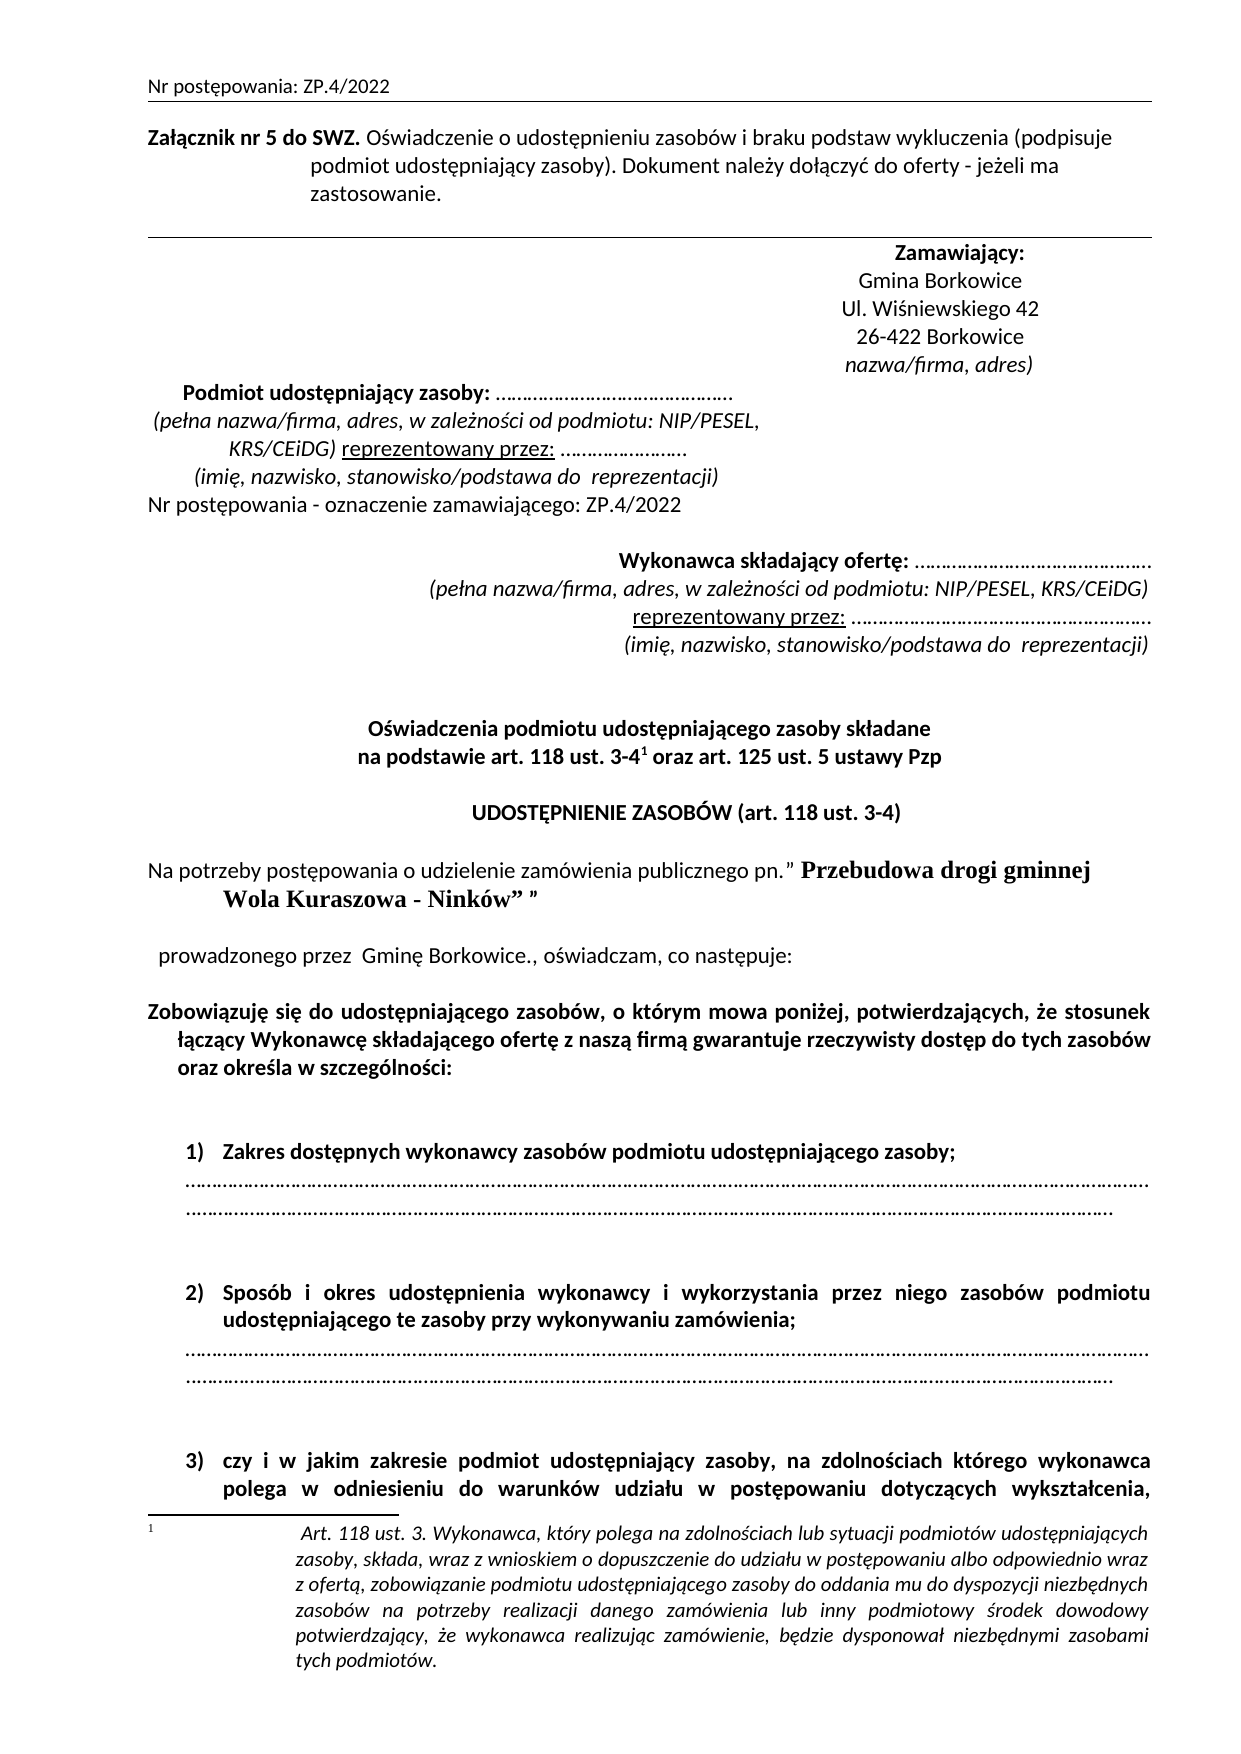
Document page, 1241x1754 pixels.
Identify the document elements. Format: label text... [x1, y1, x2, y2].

text reprezentowany przez: ………………………………………………… [148, 602, 1152, 630]
list Zakres dostępnych wykonawcy zasobów podmiotu udostępniającego zasoby; [185, 1137, 1152, 1166]
text (pełna nazwa/firma, adres, w zależności od podmiotu: NIP/PESEL, KRS/CEiDG) reprezentowany przez: …………………… [148, 406, 768, 462]
text Podmiot udostępniający zasoby: ……………………………………… [148, 378, 768, 406]
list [185, 1446, 1152, 1502]
text Oświadczenia podmiotu udostępniającego zasoby składane [148, 714, 1152, 742]
text (pełna nazwa/firma, adres, w zależności od podmiotu: NIP/PESEL, KRS/CEiDG) [148, 574, 1152, 602]
text Załącznik nr 5 do SWZ. Oświadczenie o udostępnieniu zasobów i braku podstaw wykluczenia (podpisuje podmiot udostępniający zasoby). Dokument należy dołączyć do oferty - jeżeli ma zastosowanie. [148, 123, 1152, 207]
text (imię, nazwisko, stanowisko/podstawa do reprezentacji) [148, 630, 1152, 658]
text Gmina Borkowice [729, 266, 1152, 294]
text …………………………………………………………………………………………………………………………………………………………………..………………………………………………………………………………………………………………………………………………………… [185, 1166, 1152, 1222]
text prowadzonego przez Gminę Borkowice., oświadczam, co następuje: [148, 941, 1152, 969]
text (imię, nazwisko, stanowisko/podstawa do reprezentacji) [148, 462, 768, 490]
list Sposób i okres udostępnienia wykonawcy i wykorzystania przez niego zasobów podmiotu udostępniającego te zasoby przy wykonywaniu zamówienia; [185, 1278, 1152, 1334]
text Zamawiający: [694, 238, 1152, 266]
text 26-422 Borkowice [729, 322, 1152, 350]
text Ul. Wiśniewskiego 42 [729, 294, 1152, 322]
text …………………………………………………………………………………………………………………………………………………………………..………………………………………………………………………………………………………………………………………………………… [185, 1334, 1152, 1390]
text Nr postępowania - oznaczenie zamawiającego: ZP.4/2022 [148, 490, 1152, 518]
text Zobowiązuję się do udostępniającego zasobów, o którym mowa poniżej, potwierdzających, że stosunek łączący Wykonawcę składającego ofertę z naszą firmą gwarantuje rzeczywisty dostęp do tych zasobów oraz określa w szczególności: [148, 997, 1152, 1081]
text Na potrzeby postępowania o udzielenie zamówienia publicznego pn.” Przebudowa drogi gminnej Wola Kuraszowa - Ninków” ” [148, 855, 1152, 913]
text UDOSTĘPNIENIE ZASOBÓW (art. 118 ust. 3-4) [148, 798, 1152, 855]
text nazwa/firma, adres) [729, 350, 1152, 378]
text Wykonawca składający ofertę: ……………………………………… [148, 546, 1152, 574]
text na podstawie art. 118 ust. 3-4 oraz art. 125 ust. 5 ustawy Pzp [148, 742, 1152, 770]
